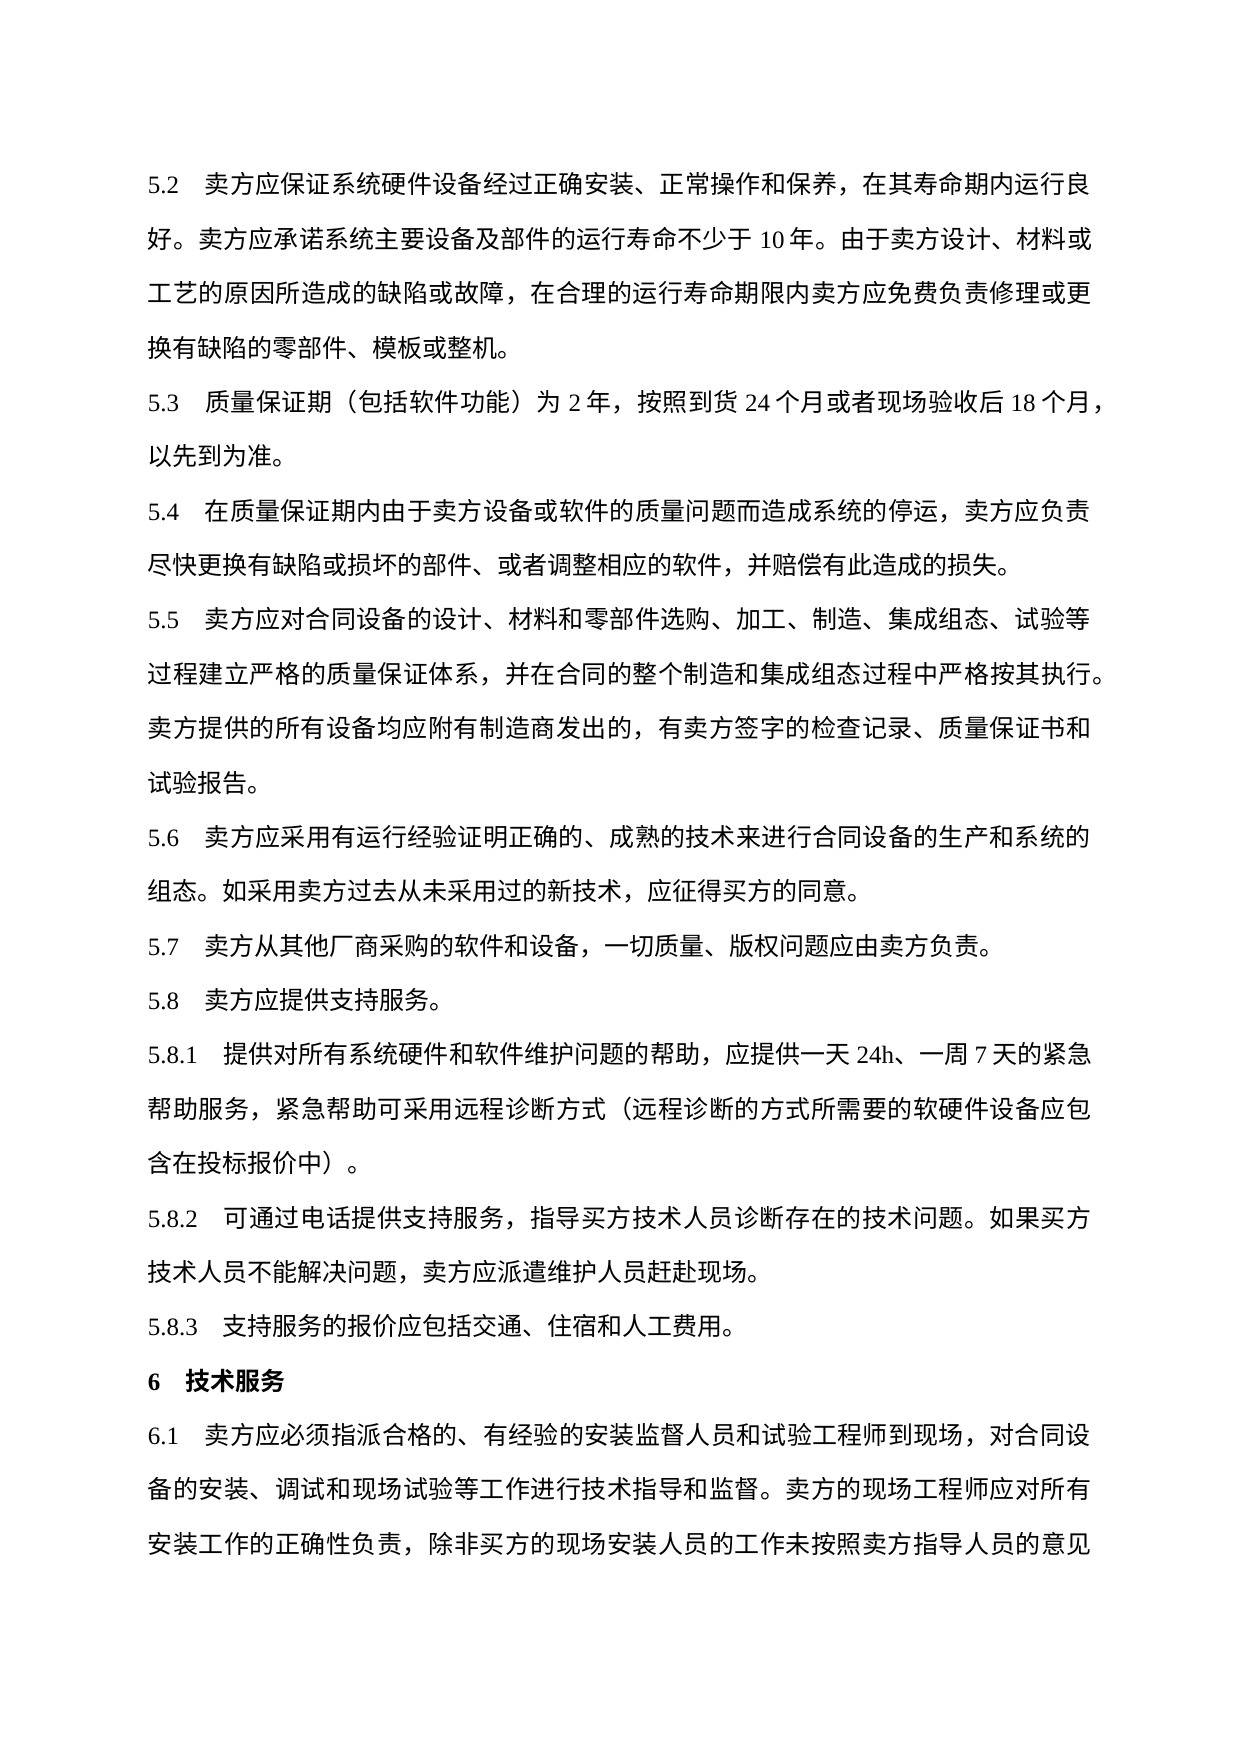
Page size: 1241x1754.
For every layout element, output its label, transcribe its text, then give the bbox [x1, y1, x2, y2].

text 5.3 质量保证期（包括软件功能）为2年，按照到货24个月或者现场验收后18个月，以先到为准。 [148, 382, 1092, 473]
text 5.2 卖方应保证系统硬件设备经过正确安装、正常操作和保养，在其寿命期内运行良好。卖方应承诺系统主要设备及部件的运行寿命不少于10年。由于卖方设计、材料或工艺的原因所造成的缺陷或故障，在合理的运行寿命期限内卖方应免费负责修理或更换有缺陷的零部件、模板或整机。 [148, 165, 1092, 364]
text 5.5 卖方应对合同设备的设计、材料和零部件选购、加工、制造、集成组态、试验等过程建立严格的质量保证体系，并在合同的整个制造和集成组态过程中严格按其执行。卖方提供的所有设备均应附有制造商发出的，有卖方签字的检查记录、质量保证书和试验报告。 [148, 600, 1092, 799]
text 5.4 在质量保证期内由于卖方设备或软件的质量问题而造成系统的停运，卖方应负责尽快更换有缺陷或损坏的部件、或者调整相应的软件，并赔偿有此造成的损失。 [148, 491, 1092, 582]
text 5.8.2 可通过电话提供支持服务，指导买方技术人员诊断存在的技术问题。如果买方技术人员不能解决问题，卖方应派遣维护人员赶赴现场。 [148, 1198, 1092, 1289]
text 6 技术服务 [148, 1361, 1092, 1397]
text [148, 1416, 1092, 1561]
text 5.8.1 提供对所有系统硬件和软件维护问题的帮助，应提供一天24h、一周7天的紧急帮助服务，紧急帮助可采用远程诊断方式（远程诊断的方式所需要的软硬件设备应包含在投标报价中）。 [148, 1035, 1092, 1180]
text 5.7 卖方从其他厂商采购的软件和设备，一切质量、版权问题应由卖方负责。 [148, 926, 1092, 962]
text 5.6 卖方应采用有运行经验证明正确的、成熟的技术来进行合同设备的生产和系统的组态。如采用卖方过去从未采用过的新技术，应征得买方的同意。 [148, 817, 1092, 908]
text 5.8.3 支持服务的报价应包括交通、住宿和人工费用。 [148, 1307, 1092, 1343]
text 5.8 卖方应提供支持服务。 [148, 981, 1092, 1017]
